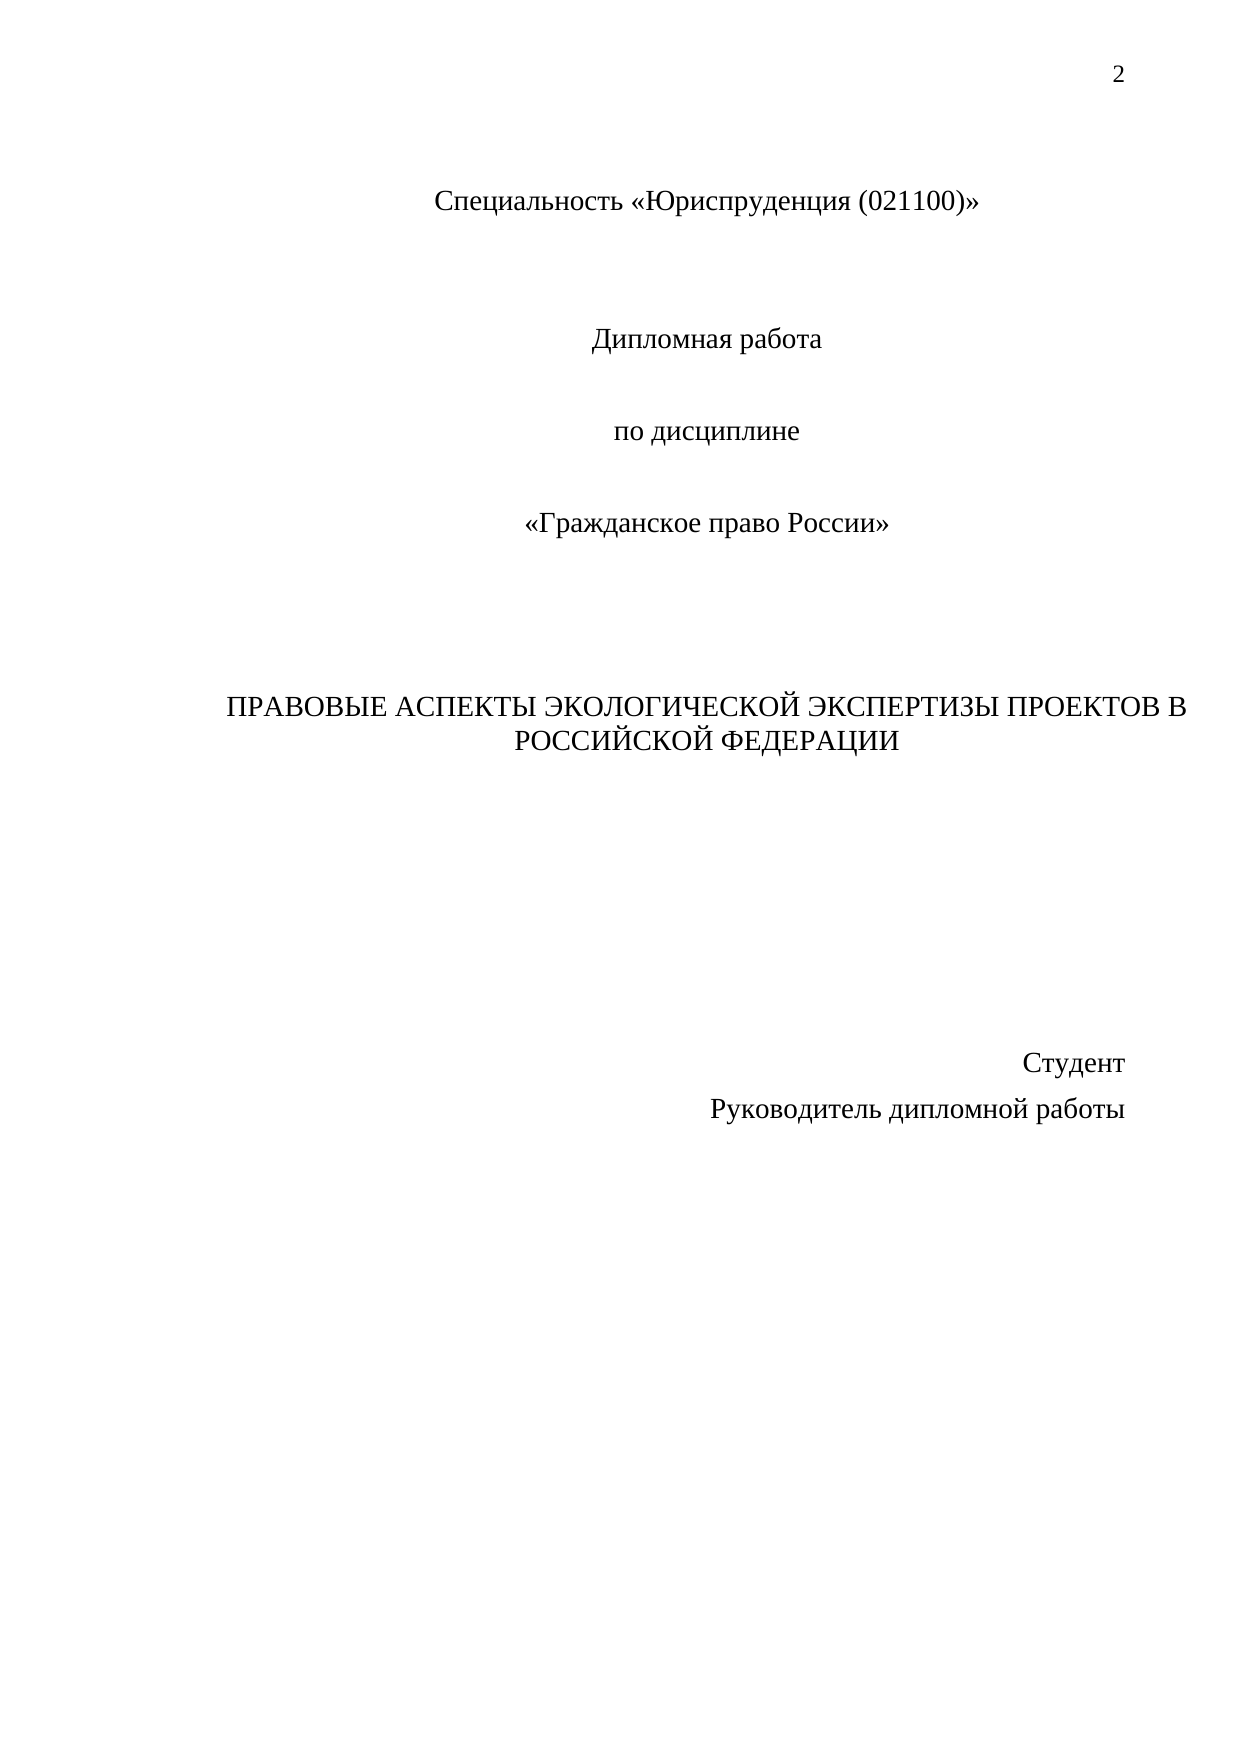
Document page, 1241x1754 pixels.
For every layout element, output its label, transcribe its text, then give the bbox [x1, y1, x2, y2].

text по дисциплине [150, 413, 1240, 447]
text «Гражданское право России» [150, 505, 1240, 539]
text ПРАВОВЫЕ АСПЕКТЫ ЭКОЛОГИЧЕСКОЙ ЭКСПЕРТИЗЫ ПРОЕКТОВ В РОССИЙСКОЙ ФЕДЕРАЦИИ [150, 689, 1240, 756]
text Студент [150, 1045, 1125, 1079]
text Дипломная работа [150, 321, 1240, 354]
text Специальность «Юриспруденция (021100)» [150, 183, 1240, 216]
text Руководитель дипломной работы [150, 1091, 1125, 1125]
